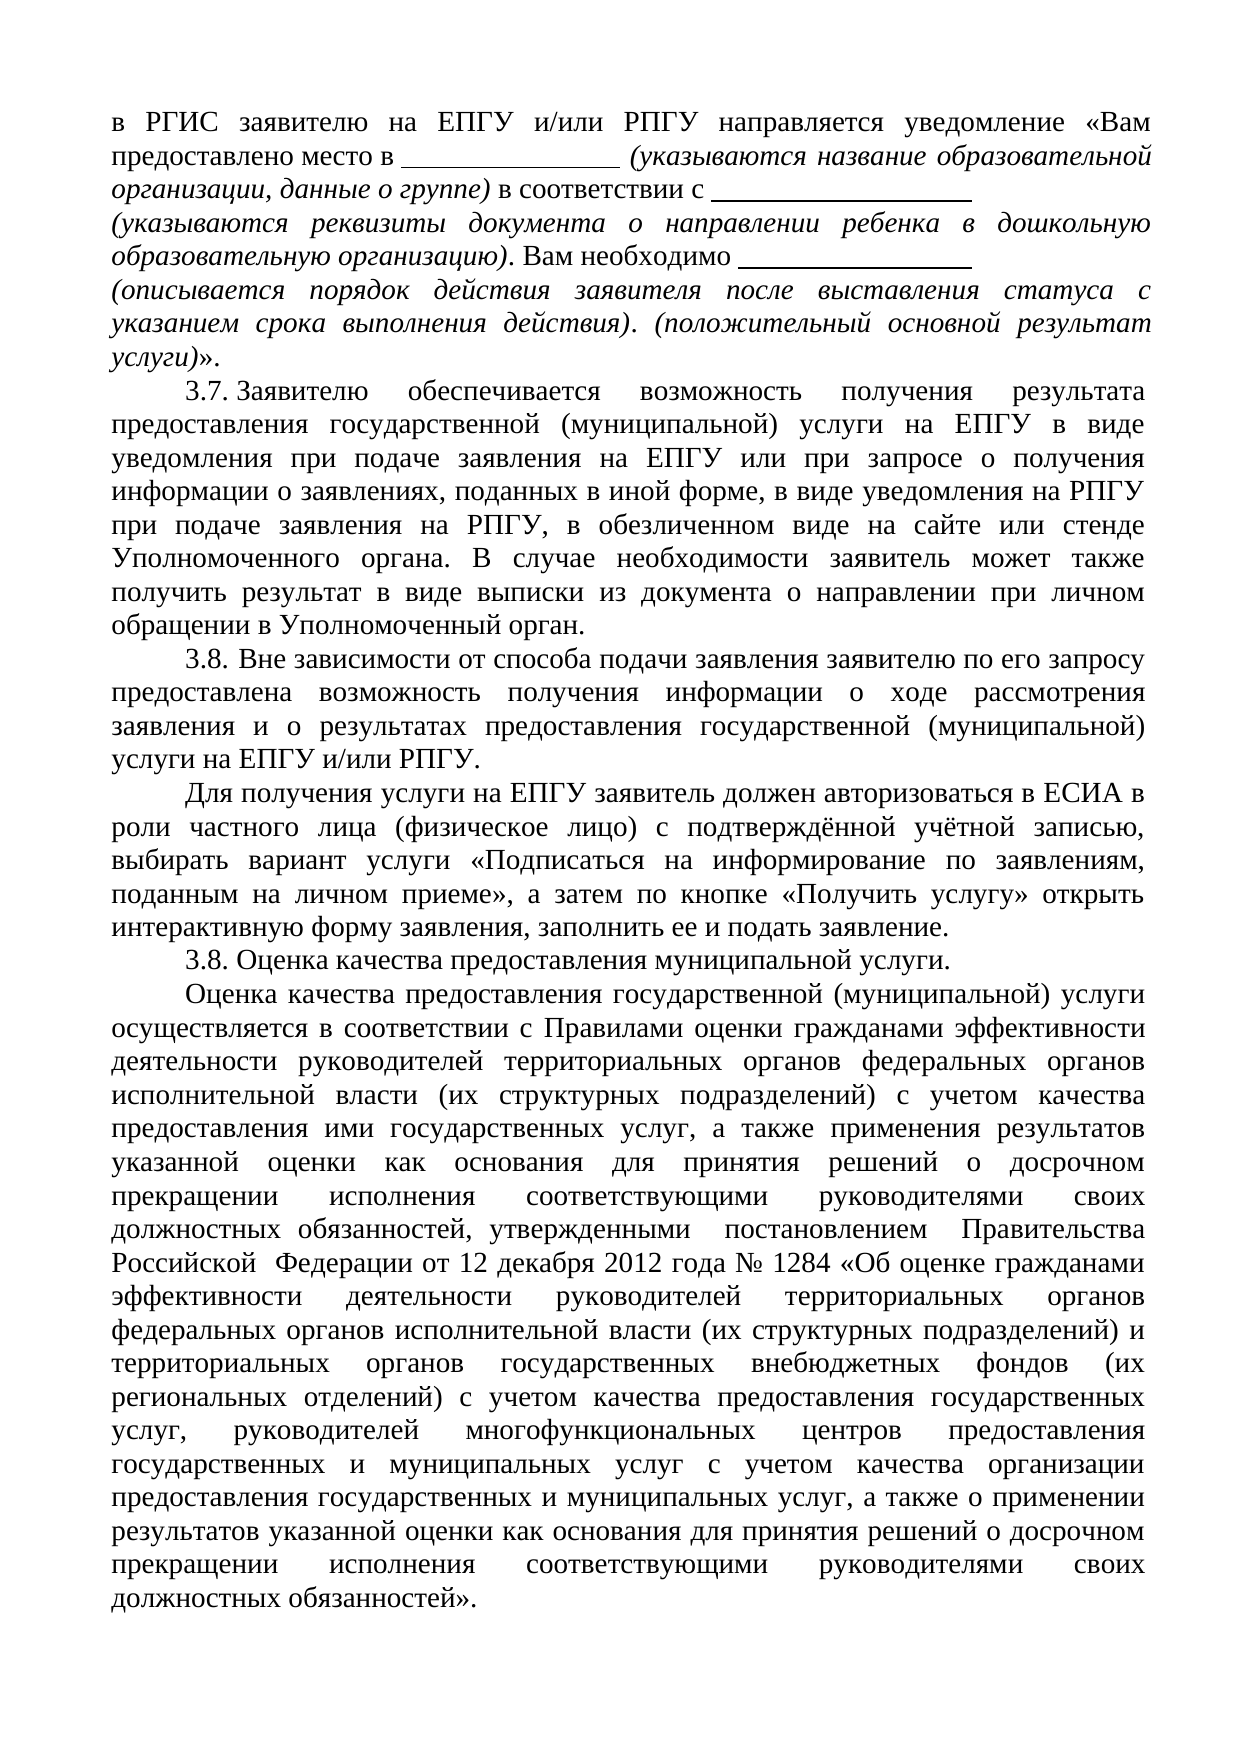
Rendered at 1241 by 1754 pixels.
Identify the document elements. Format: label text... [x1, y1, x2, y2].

list Заявителю обеспечивается возможность получения результата предоставления государственной (муниципальной) услуги на ЕПГУ в виде уведомления при подаче заявления на ЕПГУ или при запросе о получения информации о заявлениях, поданных в иной форме, в виде уведомления на РПГУ при подаче заявления на РПГУ, в обезличенном виде на сайте или стенде Уполномоченного органа. В случае необходимости заявитель может также получить результат в виде выписки из документа о направлении при личном обращении в Уполномоченный орган. [111, 373, 1146, 641]
list Оценка качества предоставления муниципальной услуги. [185, 943, 1181, 976]
text Для получения услуги на ЕПГУ заявитель должен авторизоваться в ЕСИА в роли частного лица (физическое лицо) с подтверждённой учётной записью, выбирать вариант услуги «Подписаться на информирование по заявлениям, поданным на личном приеме», а затем по кнопке «Получить услугу» открыть интерактивную форму заявления, заполнить ее и подать заявление. [111, 775, 1146, 943]
list Вне зависимости от способа подачи заявления заявителю по его запросу предоставлена возможность получения информации о ходе рассмотрения заявления и о результатах предоставления государственной (муниципальной) услуги на ЕПГУ и/или РПГУ. [111, 641, 1146, 775]
text Оценка качества предоставления государственной (муниципальной) услуги осуществляется в соответствии с Правилами оценки гражданами эффективности деятельности руководителей территориальных органов федеральных органов исполнительной власти (их структурных подразделений) с учетом качества предоставления ими государственных услуг, а также применения результатов указанной оценки как основания для принятия решений о досрочном прекращении исполнения соответствующими руководителями своих должностных обязанностей, утвержденными постановлением Правительства Российской Федерации от 12 декабря 2012 года № 1284 «Об оценке гражданами эффективности деятельности руководителей территориальных органов федеральных органов исполнительной власти (их структурных подразделений) и территориальных органов государственных внебюджетных фондов (их региональных отделений) с учетом качества предоставления государственных услуг, руководителей многофункциональных центров предоставления государственных и муниципальных услуг с учетом качества организации предоставления государственных и муниципальных услуг, а также о применении результатов указанной оценки как основания для принятия решений о досрочном прекращении исполнения соответствующими руководителями своих должностных обязанностей». [111, 976, 1146, 1614]
text в РГИС заявителю на ЕПГУ и/или РПГУ направляется уведомление «Вам предоставлено место в (указываются название образовательной организации, данные о группе) в соответствии с (указываются реквизиты документа о направлении ребенка в дошкольную образовательную организацию). Вам необходимо (описывается порядок действия заявителя после выставления статуса с указанием срока выполнения действия). (положительный основной результат услуги)». [111, 104, 1152, 372]
